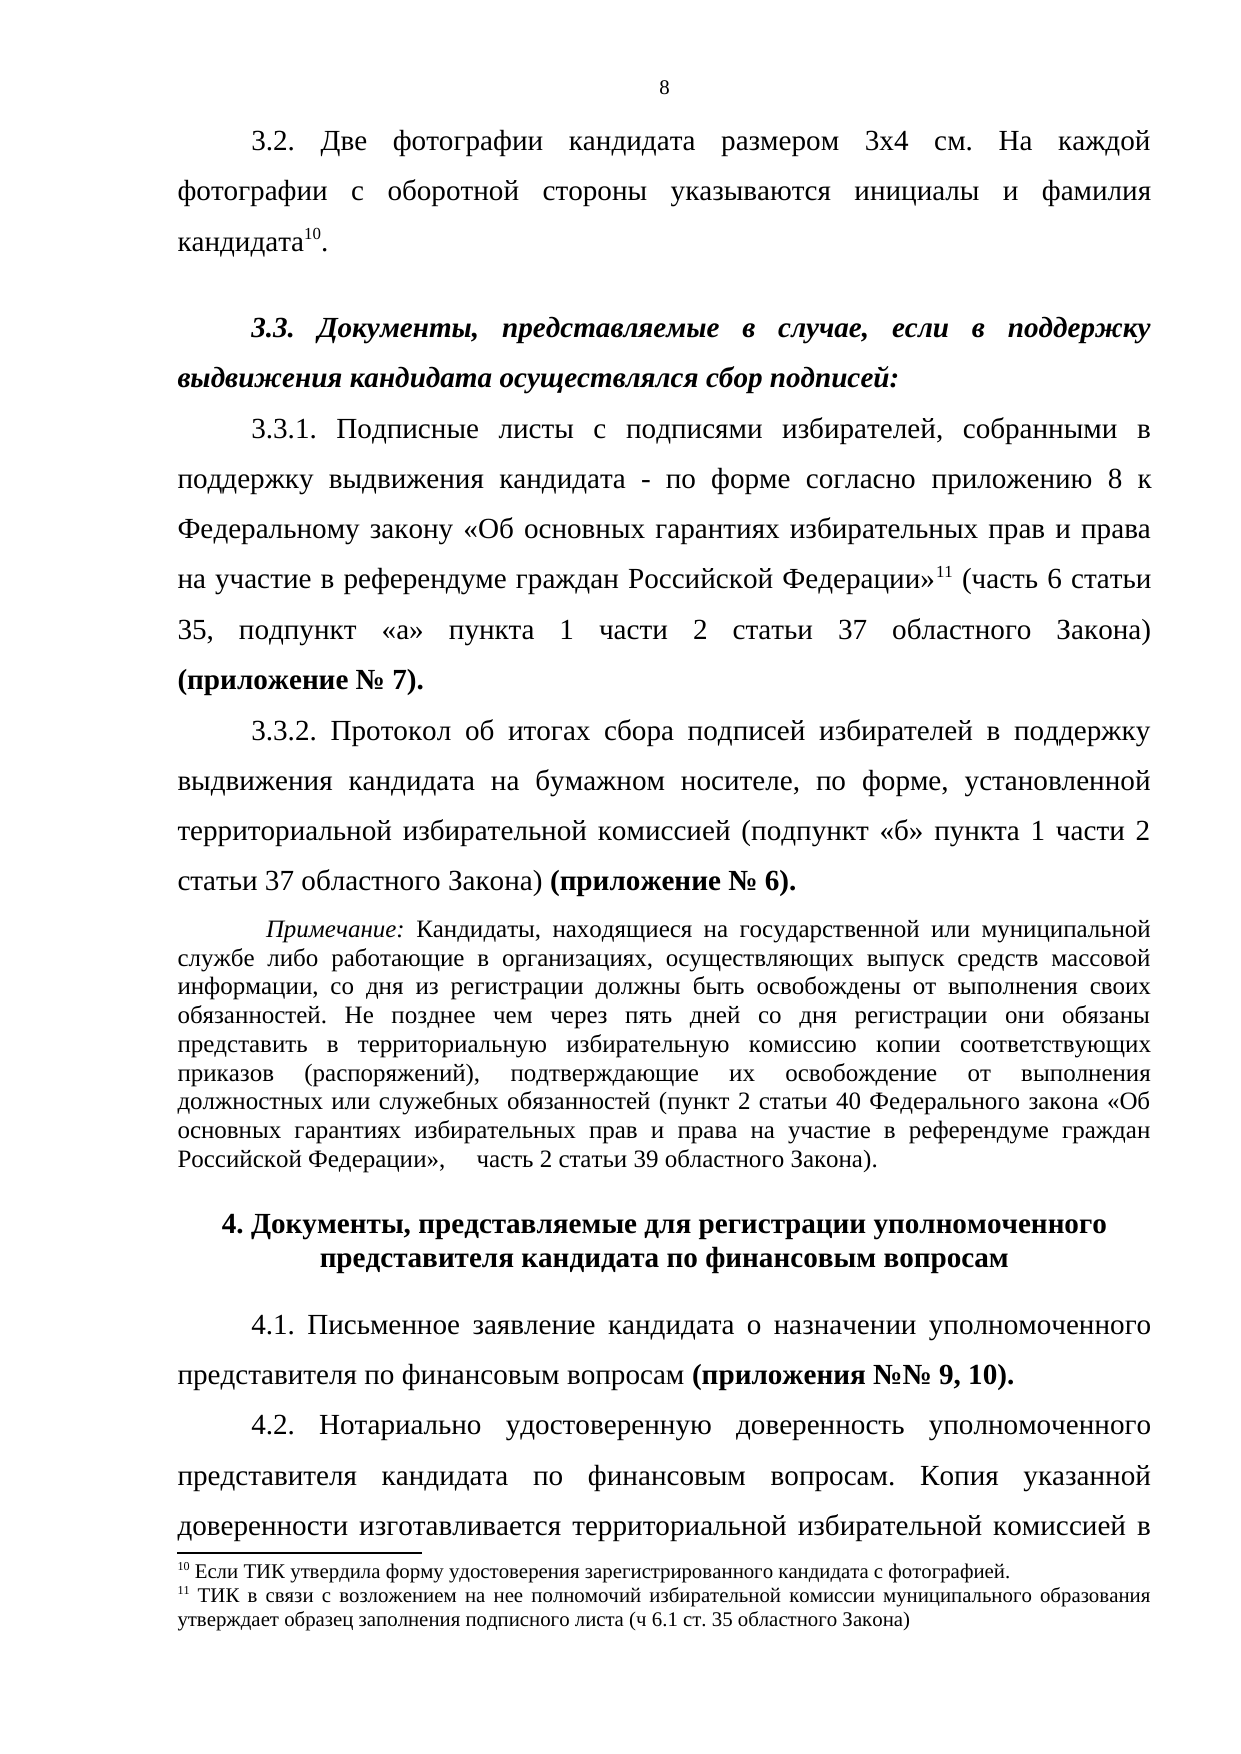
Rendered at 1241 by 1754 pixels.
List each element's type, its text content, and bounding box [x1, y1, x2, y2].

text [177, 1407, 1152, 1542]
text 3.3.2. Протокол об итогах сбора подписей избирателей в поддержку выдвижения кандидата на бумажном носителе, по форме, установленной территориальной избирательной комиссией (подпункт «б» пункта 1 части 2 статьи 37 областного Закона) (приложение № 6). [177, 713, 1152, 897]
text 4.1. Письменное заявление кандидата о назначении уполномоченного представителя по финансовым вопросам (приложения №№ 9, 10). [177, 1307, 1152, 1391]
text Примечание: Кандидаты, находящиеся на государственной или муниципальной службе либо работающие в организациях, осуществляющих выпуск средств массовой информации, со дня из регистрации должны быть освобождены от выполнения своих обязанностей. Не позднее чем через пять дней со дня регистрации они обязаны представить в территориальную избирательную комиссию копии соответствующих приказов (распоряжений), подтверждающие их освобождение от выполнения должностных или служебных обязанностей (пункт 2 статьи 40 Федерального закона «Об основных гарантиях избирательных прав и права на участие в референдуме граждан Российской Федерации», часть 2 статьи 39 областного Закона). [177, 914, 1152, 1173]
text 3.2. Две фотографии кандидата размером 3x4 см. На каждой фотографии с оборотной стороны указываются инициалы и фамилия кандидата. [177, 123, 1152, 257]
text 3.3.1. Подписные листы с подписями избирателей, собранными в поддержку выдвижения кандидата - по форме согласно приложению 8 к Федеральному закону «Об основных гарантиях избирательных прав и права на участие в референдуме граждан Российской Федерации» (часть 6 статьи 35, подпункт «а» пункта 1 части 2 статьи 37 областного Закона) (приложение № 7). [177, 411, 1152, 696]
text 4. Документы, представляемые для регистрации уполномоченного представителя кандидата по финансовым вопросам [177, 1206, 1152, 1273]
text 3.3. Документы, представляемые в случае, если в поддержку выдвижения кандидата осуществлялся сбор подписей: [177, 310, 1152, 394]
